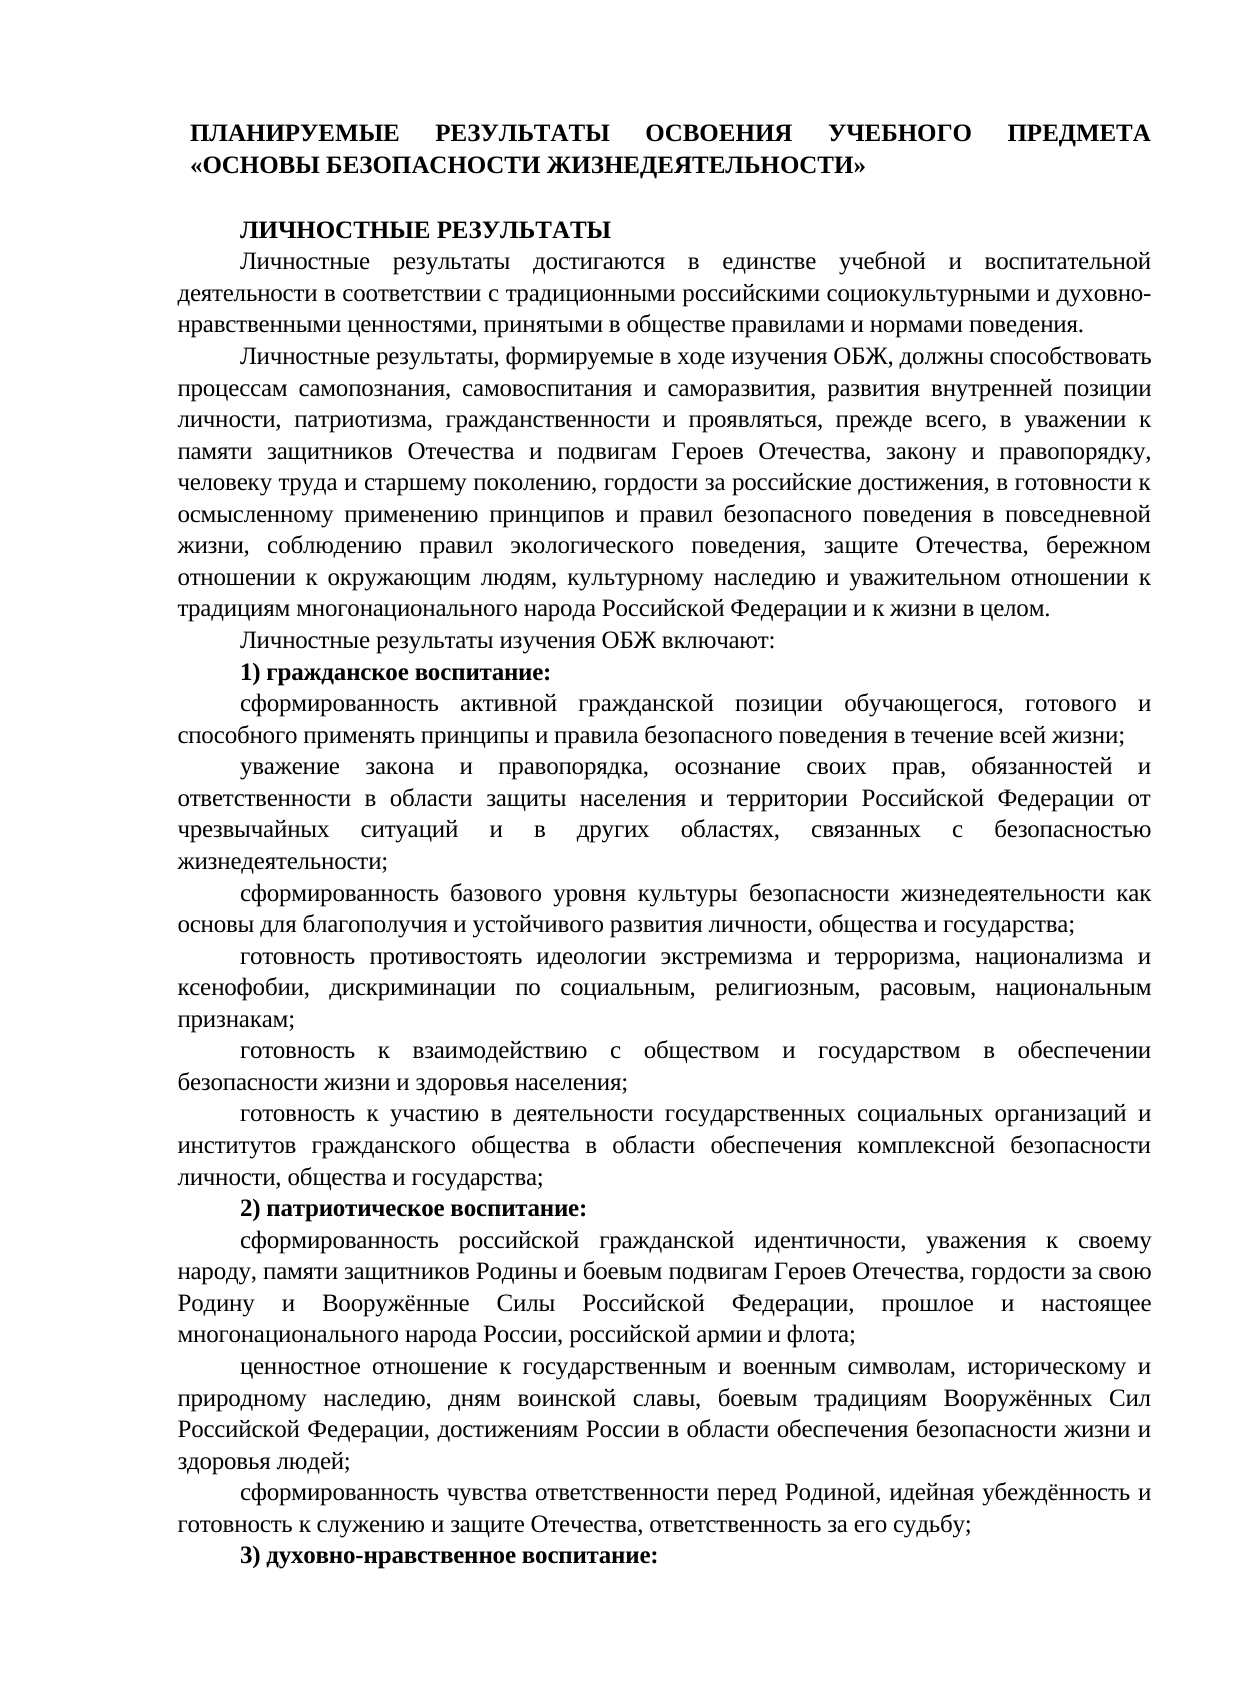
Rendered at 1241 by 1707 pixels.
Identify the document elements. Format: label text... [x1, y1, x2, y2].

text готовность к участию в деятельности государственных социальных организаций и институтов гражданского общества в области обеспечения комплексной безопасности личности, общества и государства; [177, 1098, 1152, 1190]
text сформированность активной гражданской позиции обучающегося, готового и способного применять принципы и правила безопасного поведения в течение всей жизни; [177, 688, 1152, 748]
text ПЛАНИРУЕМЫЕ РЕЗУЛЬТАТЫ ОСВОЕНИЯ УЧЕБНОГО ПРЕДМЕТА «ОСНОВЫ БЕЗОПАСНОСТИ ЖИЗНЕДЕЯТЕЛЬНОСТИ» [190, 118, 1152, 178]
text уважение закона и правопорядка, осознание своих прав, обязанностей и ответственности в области защиты населения и территории Российской Федерации от чрезвычайных ситуаций и в других областях, связанных с безопасностью жизнедеятельности; [177, 751, 1152, 875]
text сформированность российской гражданской идентичности, уважения к своему народу, памяти защитников Родины и боевым подвигам Героев Отечества, гордости за свою Родину и Вооружённые Силы Российской Федерации, прошлое и настоящее многонационального народа России, российской армии и флота; [177, 1225, 1152, 1348]
text ценностное отношение к государственным и военным символам, историческому и природному наследию, дням воинской славы, боевым традициям Вооружённых Сил Российской Федерации, достижениям России в области обеспечения безопасности жизни и здоровья людей; [177, 1351, 1152, 1474]
text 2) патриотическое воспитание: [177, 1193, 1152, 1222]
text готовность противостоять идеологии экстремизма и терроризма, национализма и ксенофобии, дискриминации по социальным, религиозным, расовым, национальным признакам; [177, 941, 1152, 1033]
text Личностные результаты изучения ОБЖ включают: [177, 625, 1152, 654]
text Личностные результаты, формируемые в ходе изучения ОБЖ, должны способствовать процессам самопознания, самовоспитания и саморазвития, развития внутренней позиции личности, патриотизма, гражданственности и проявляться, прежде всего, в уважении к памяти защитников Отечества и подвигам Героев Отечества, закону и правопорядку, человеку труда и старшему поколению, гордости за российские достижения, в готовности к осмысленному применению принципов и правил безопасного поведения в повседневной жизни, соблюдению правил экологического поведения, защите Отечества, бережном отношении к окружающим людям, культурному наследию и уважительном отношении к традициям многонационального народа Российской Федерации и к жизни в целом. [177, 341, 1152, 622]
text Личностные результаты достигаются в единстве учебной и воспитательной деятельности в соответствии с традиционными российскими социокультурными и духовно-нравственными ценностями, принятыми в обществе правилами и нормами поведения. [177, 246, 1152, 338]
text 1) гражданское воспитание: [177, 657, 1152, 685]
text сформированность базового уровня культуры безопасности жизнедеятельности как основы для благополучия и устойчивого развития личности, общества и государства; [177, 878, 1152, 938]
text 3) духовно-нравственное воспитание: [177, 1540, 1152, 1569]
text готовность к взаимодействию с обществом и государством в обеспечении безопасности жизни и здоровья населения; [177, 1035, 1152, 1096]
text сформированность чувства ответственности перед Родиной, идейная убеждённость и готовность к служению и защите Отечества, ответственность за его судьбу; [177, 1477, 1152, 1538]
text ЛИЧНОСТНЫЕ РЕЗУЛЬТАТЫ [177, 215, 1152, 243]
